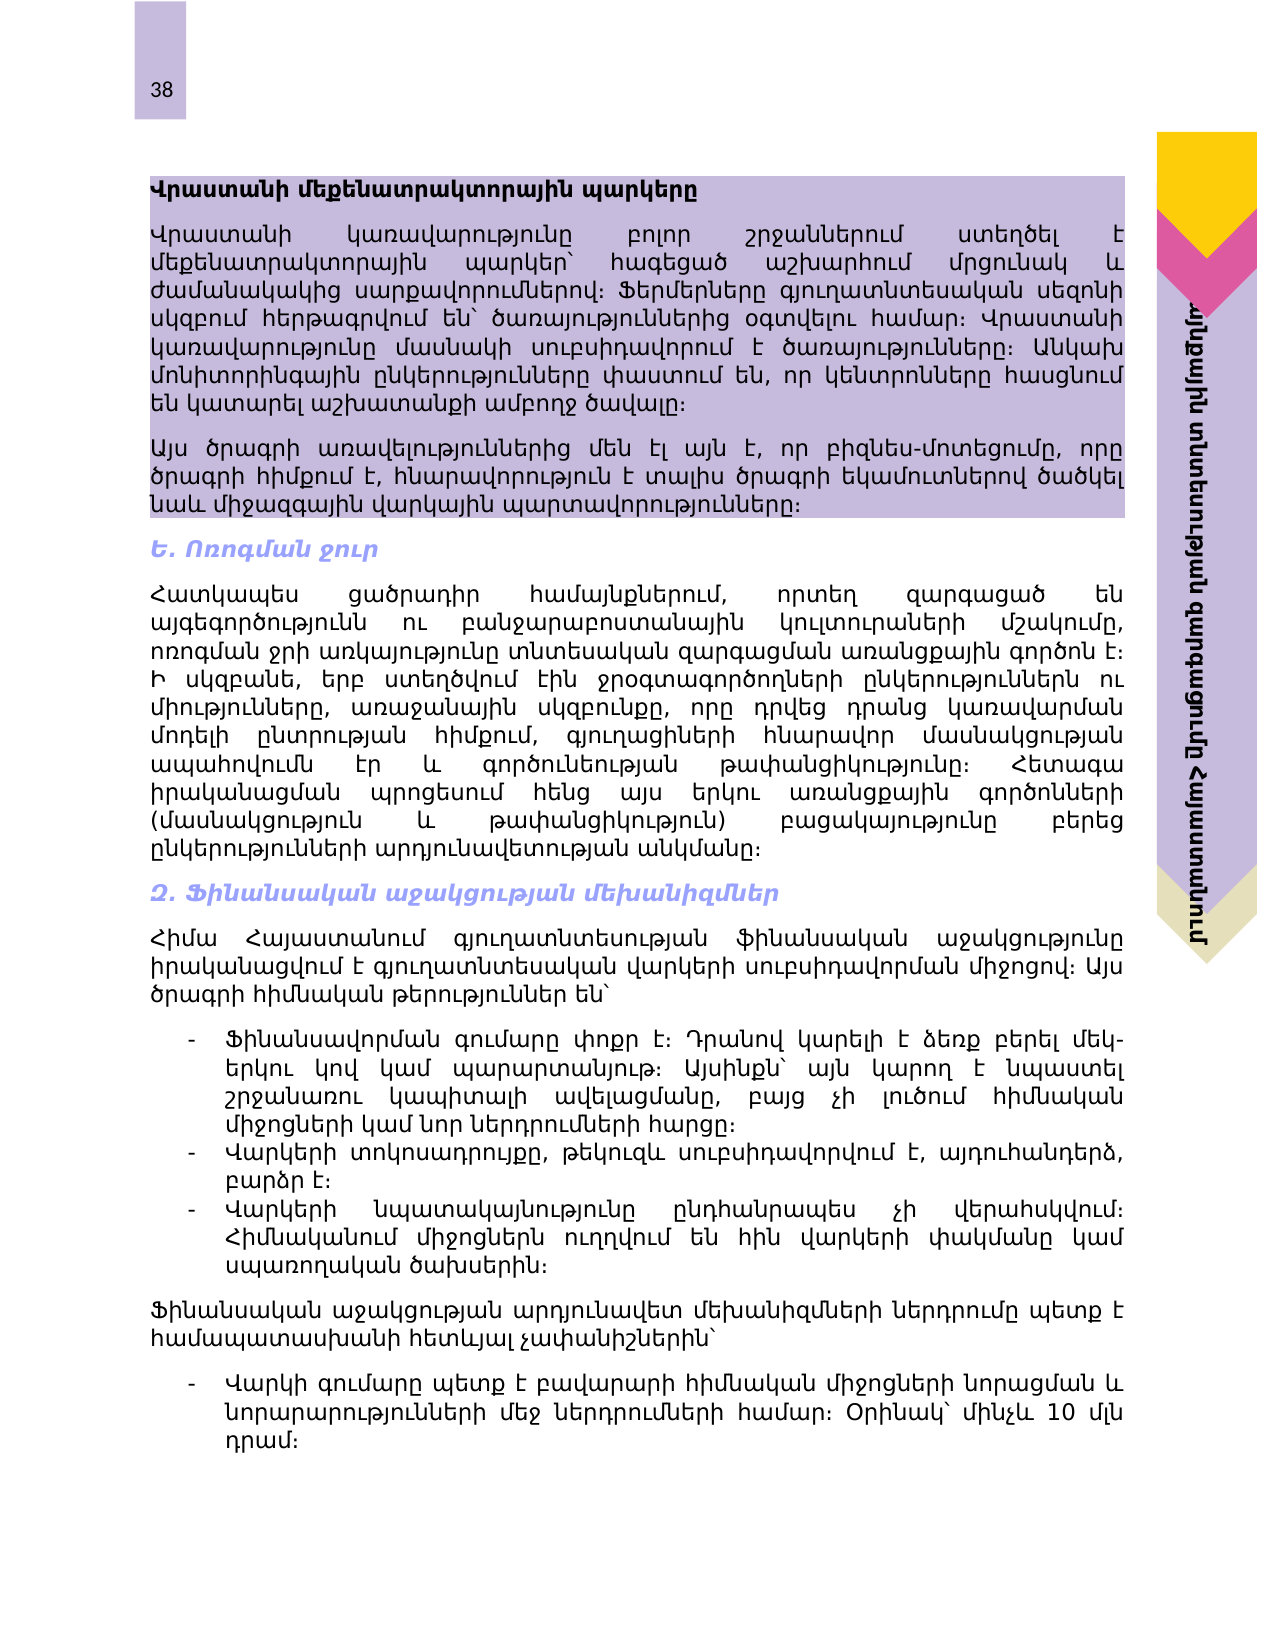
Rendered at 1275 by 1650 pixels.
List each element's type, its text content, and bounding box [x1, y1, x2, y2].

list Վարկերի տոկոսադրույքը, թեկուզև սուբսիդավորվում է, այդուհանդերձ, բարձր է։ [187, 1139, 1125, 1194]
text Վրաստանի մեքենատրակտորային պարկերը [150, 176, 1125, 203]
text Ե. Ոռոգման ջուր [150, 536, 1125, 563]
text Հատկապես ցածրադիր համայնքներում, որտեղ զարգացած են այգեգործությունն ու բանջարաբոստանային կուլտուրաների մշակումը, ոռոգման ջրի առկայությունը տնտեսական զարգացման առանցքային գործոն է։ Ի սկզբանե, երբ ստեղծվում էին ջրօգտագործողների ընկերություններն ու միությունները, առաջանային սկզբունքը, որը դրվեց դրանց կառավարման մոդելի ընտրության հիմքում, գյուղացիների հնարավոր մասնակցության ապահովումն էր և գործունեության թափանցիկությունը։ Հետագա իրականացման պրոցեսում հենց այս երկու առանցքային գործոնների (մասնակցություն և թափանցիկություն) բացակայությունը բերեց ընկերությունների արդյունավետության անկմանը։ [150, 581, 1125, 862]
list Վարկի գումարը պետք է բավարարի հիմնական միջոցների նորացման և նորարարությունների մեջ ներդրումների համար։ Օրինակ՝ մինչև 10 մլն դրամ։ [187, 1370, 1125, 1453]
text Այս ծրագրի առավելություններից մեն էլ այն է, որ բիզնես-մոտեցումը, որը ծրագրի հիմքում է, հնարավորություն է տալիս ծրագրի եկամուտներով ծածկել նաև միջազգային վարկային պարտավորությունները։ [150, 435, 1125, 518]
list Ֆինանսավորման գումարը փոքր է։ Դրանով կարելի է ձեռք բերել մեկ-երկու կով կամ պարարտանյութ։ Այսինքն՝ այն կարող է նպաստել շրջանառու կապիտալի ավելացմանը, բայց չի լուծում հիմնական միջոցների կամ նոր ներդրումների հարցը։ [187, 1027, 1125, 1138]
text Ֆինանսական աջակցության արդյունավետ մեխանիզմների ներդրումը պետք է համապատասխանի հետևյալ չափանիշներին՝ [150, 1297, 1125, 1352]
text Վրաստանի կառավարությունը բոլոր շրջաններում ստեղծել է մեքենատրակտորային պարկեր՝ հագեցած աշխարհում մրցունակ և ժամանակակից սարքավորումներով։ Ֆերմերները գյուղատնտեսական սեզոնի սկզբում հերթագրվում են՝ ծառայություններից օգտվելու համար։ Վրաստանի կառավարությունը մասնակի սուբսիդավորում է ծառայությունները։ Անկախ մոնիտորինգային ընկերությունները փաստում են, որ կենտրոնները հասցնում են կատարել աշխատանքի ամբողջ ծավալը։ [150, 221, 1125, 417]
text Հիմա Հայաստանում գյուղատնտեսության ֆինանսական աջակցությունը իրականացվում է գյուղատնտեսական վարկերի սուբսիդավորման միջոցով։ Այս ծրագրի հիմնական թերություններ են՝ [150, 925, 1125, 1008]
list Վարկերի նպատակայնությունը ընդհանրապես չի վերահսկվում։ Հիմնականում միջոցներն ուղղվում են հին վարկերի փակմանը կամ սպառողական ծախսերին։ [187, 1196, 1125, 1279]
text Զ. Ֆինանսական աջակցության մեխանիզմներ [150, 880, 1125, 907]
